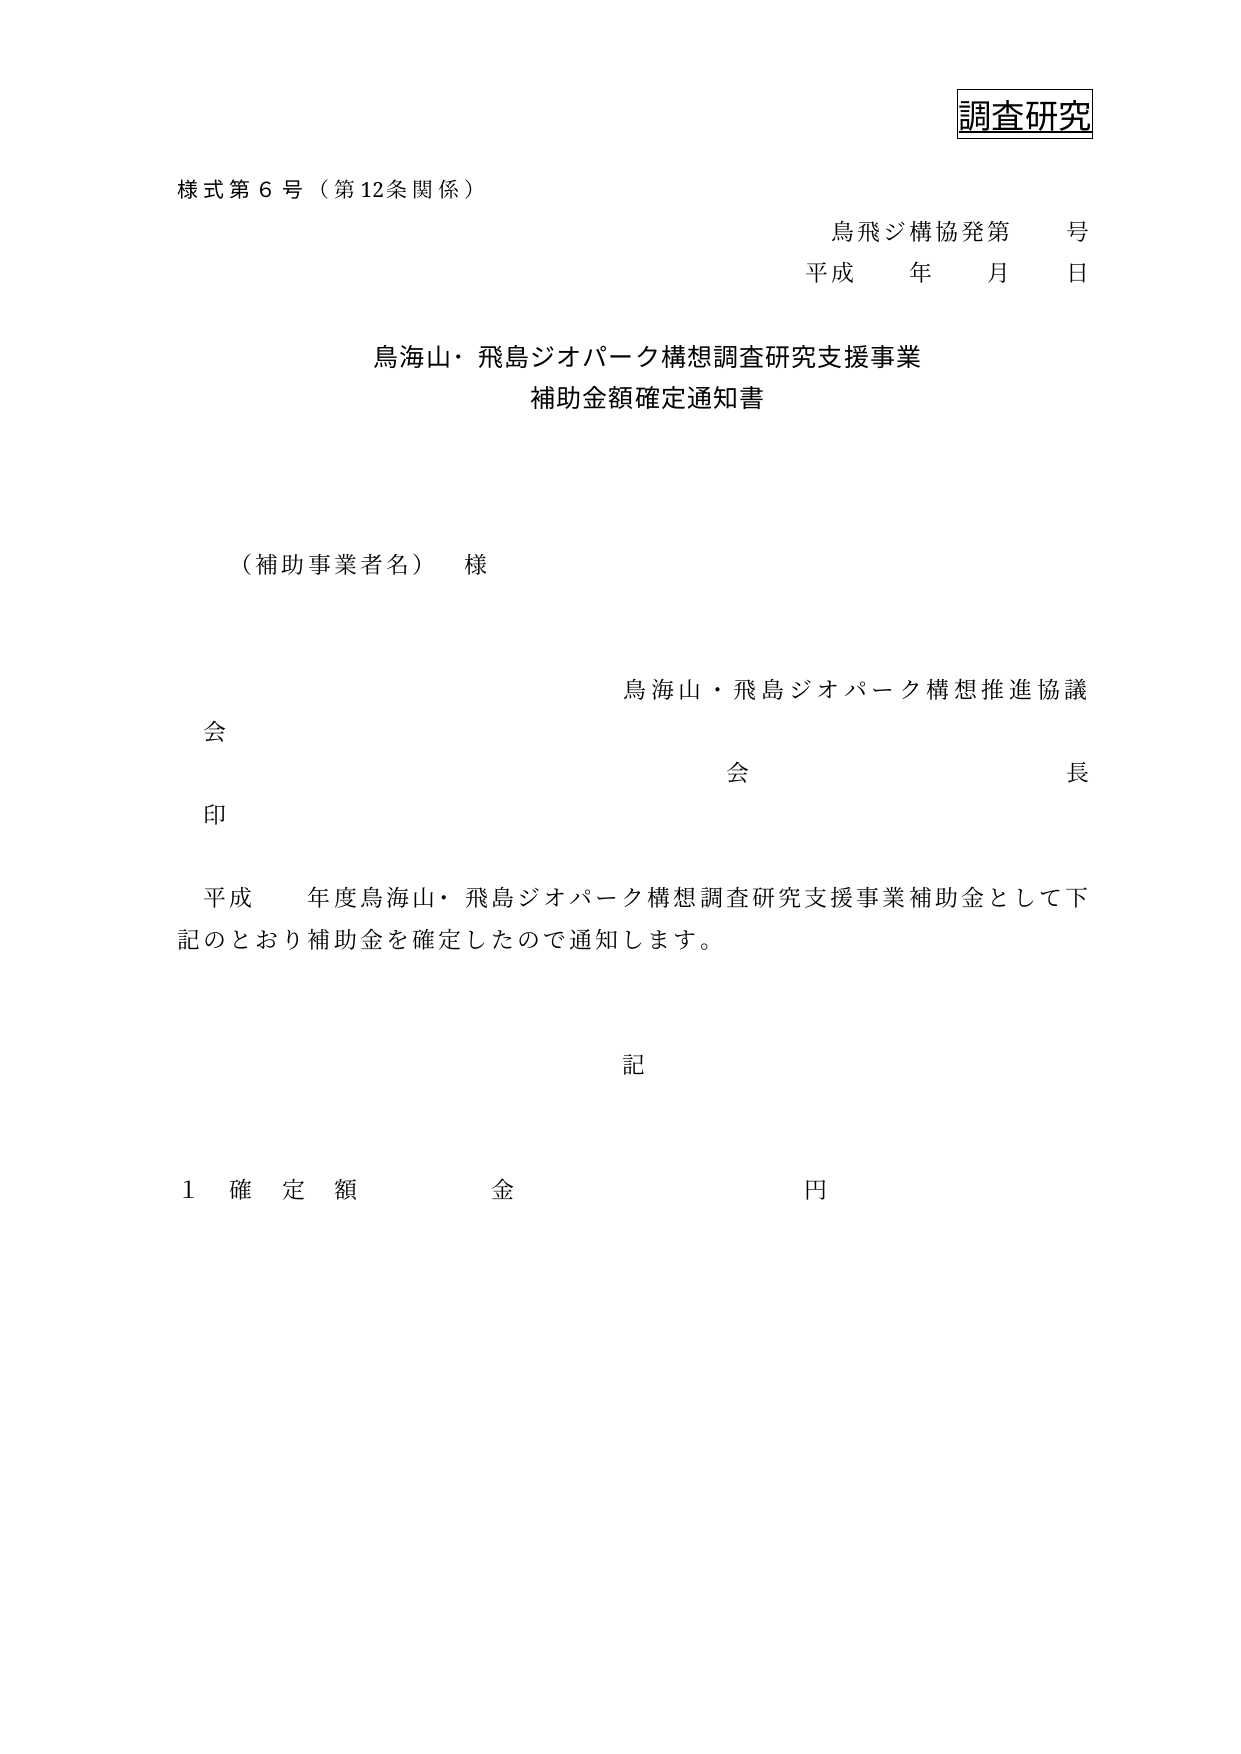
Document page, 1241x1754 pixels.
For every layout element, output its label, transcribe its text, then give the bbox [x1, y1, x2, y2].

text 鳥海山・飛島ジオパーク構想推進協議会 [177, 669, 1092, 752]
text 様式第６号（第12条関係） [177, 169, 1092, 210]
text 補助金額確定通知書 [177, 377, 1092, 419]
text 鳥海山･飛島ジオパーク構想調査研究支援事業 [177, 335, 1092, 377]
text 鳥飛ジ構協発第 号 [177, 210, 1092, 252]
text 記 [177, 1044, 1092, 1085]
text １ 確 定 額 金 円 [177, 1169, 1092, 1210]
text （補助事業者名） 様 [177, 544, 1092, 585]
text 平成 年度鳥海山･飛島ジオパーク構想調査研究支援事業補助金として下記のとおり補助金を確定したので通知します。 [177, 877, 1092, 960]
text 平成 年 月 日 [177, 252, 1092, 294]
text 会長 印 [203, 752, 1092, 835]
